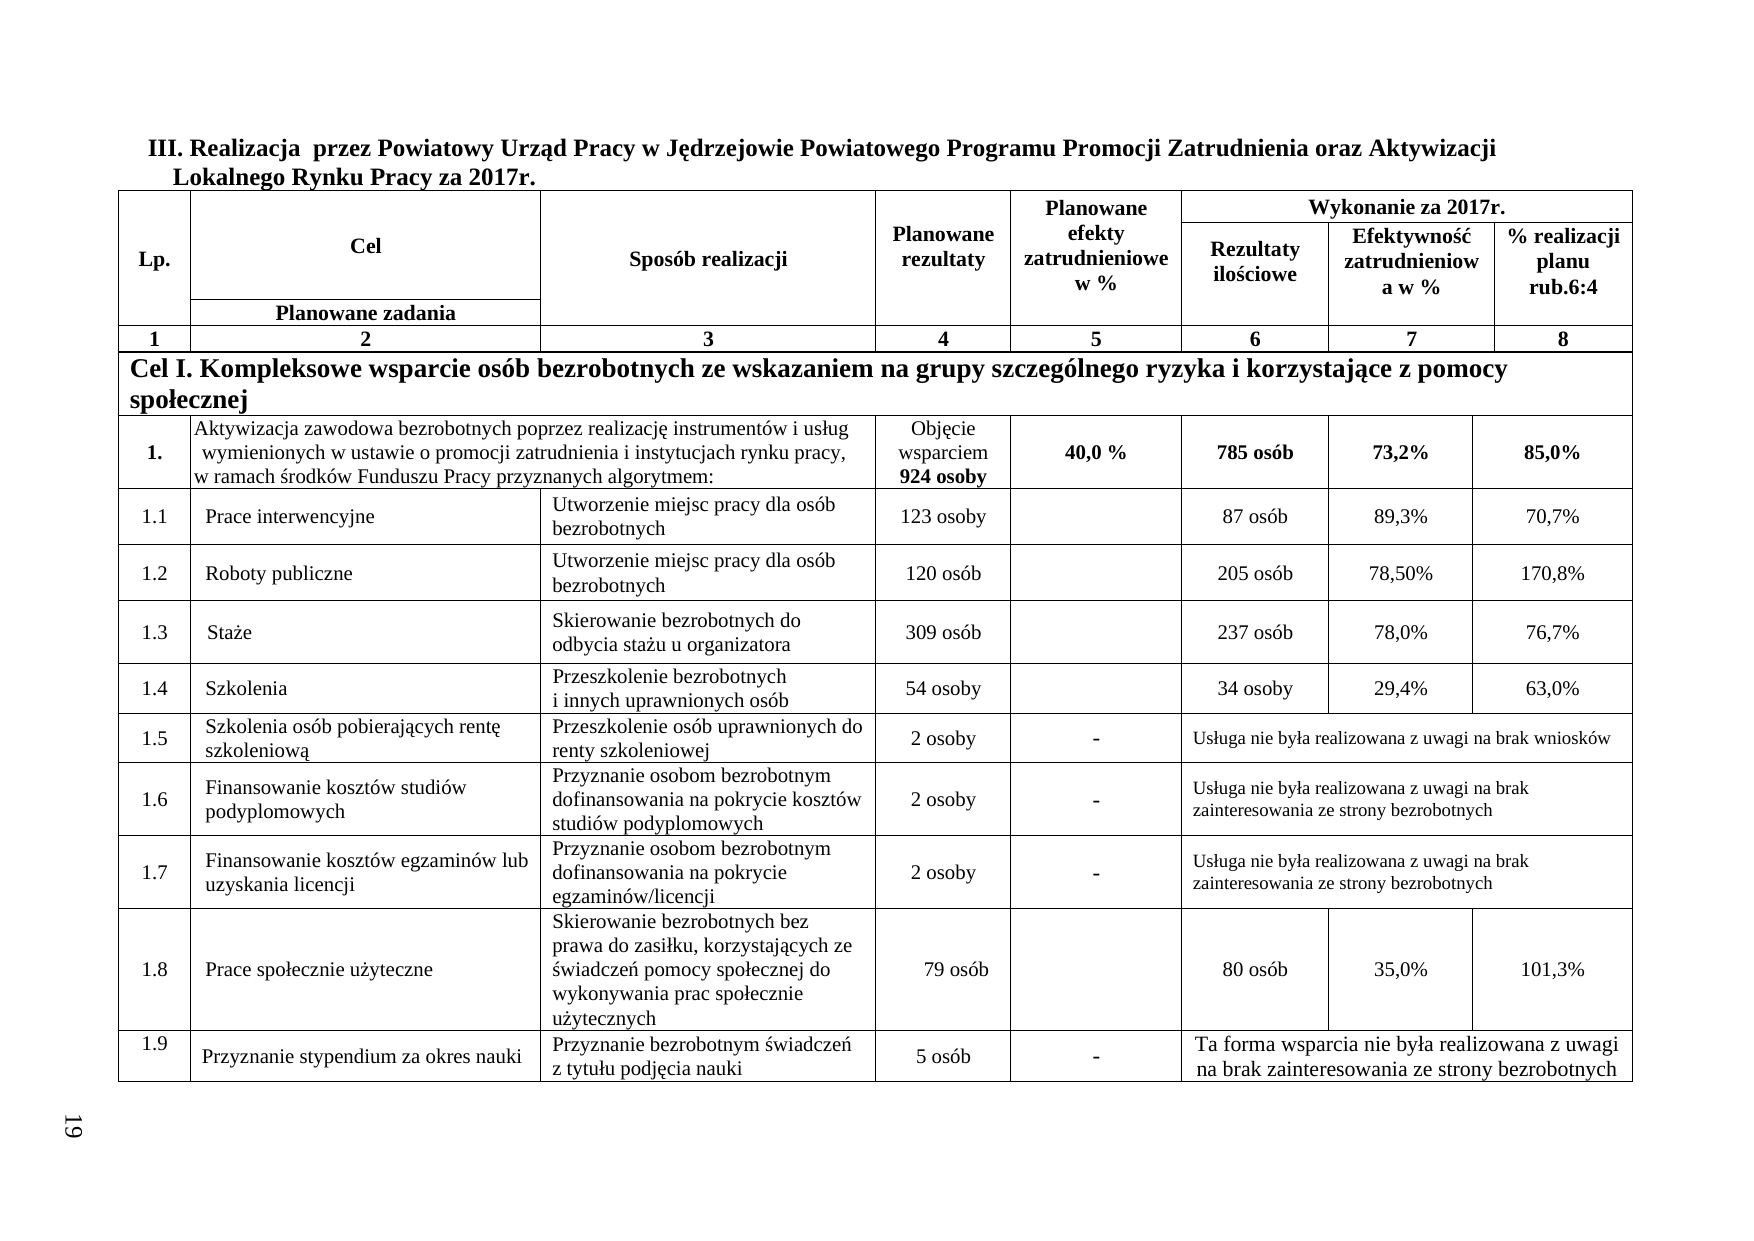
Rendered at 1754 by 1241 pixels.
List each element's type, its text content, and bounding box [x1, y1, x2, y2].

table_cell 34 osoby [1182, 664, 1328, 712]
table_cell 8 [1495, 326, 1632, 351]
table_cell Przyznanie osobom bezrobotnym dofinansowania na pokrycie kosztów studiów podyplomowych [541, 763, 875, 835]
table_cell Rezultaty ilościowe [1182, 223, 1328, 299]
table_cell [1495, 299, 1632, 325]
table_cell 1.2 [119, 545, 190, 600]
table_cell % realizacji planu rub.6:4 [1495, 223, 1632, 299]
table_cell Objęcie wsparciem 924 osoby [876, 416, 1010, 488]
table_cell Usługa nie była realizowana z uwagi na brak zainteresowania ze strony bezrobotnych [1182, 763, 1632, 835]
table_cell 79 osób [876, 909, 1010, 1029]
table_cell 237 osób [1182, 601, 1328, 663]
table_cell 54 osoby [876, 664, 1010, 712]
table_cell 78,0% [1329, 601, 1472, 663]
table_cell 87 osób [1182, 489, 1328, 544]
table_cell [1182, 299, 1328, 325]
table_cell Przeszkolenie osób uprawnionych do renty szkoleniowej [541, 714, 875, 762]
table_cell 1.5 [119, 714, 190, 762]
table_cell Utworzenie miejsc pracy dla osób bezrobotnych [541, 545, 875, 600]
table_cell 35,0% [1329, 909, 1472, 1029]
table_cell 2 osoby [876, 714, 1010, 762]
table_cell 63,0% [1473, 664, 1632, 712]
table_cell 1.1 [119, 489, 190, 544]
table_cell 29,4% [1329, 664, 1472, 712]
table_cell 309 osób [876, 601, 1010, 663]
text III. Realizacja przez Powiatowy Urząd Pracy w Jędrzejowie Powiatowego Programu Promocji Zatrudnienia oraz Aktywizacji [148, 133, 1606, 162]
table_cell 7 [1329, 326, 1494, 351]
table_cell 205 osób [1182, 545, 1328, 600]
table_cell Usługa nie była realizowana z uwagi na brak zainteresowania ze strony bezrobotnych [1182, 836, 1632, 908]
table_header Cel [191, 191, 540, 299]
table_header Planowane efekty zatrudnieniowe w % [1011, 191, 1181, 299]
table_cell 40,0 % [1011, 416, 1181, 488]
table_cell 80 osób [1182, 909, 1328, 1029]
table_cell 89,3% [1329, 489, 1472, 544]
table_cell 1.6 [119, 763, 190, 835]
text Lokalnego Rynku Pracy za 2017r. [148, 162, 1606, 190]
table_cell Cel I. Kompleksowe wsparcie osób bezrobotnych ze wskazaniem na grupy szczególnego ryzyka i korzystające z pomocy społecznej [119, 353, 1632, 415]
table_cell 4 [876, 326, 1010, 351]
table_cell 785 osób [1182, 416, 1328, 488]
table_cell [1329, 299, 1494, 325]
table_cell Szkolenia osób pobierających rentę szkoleniową [191, 714, 540, 762]
table_cell 1.4 [119, 664, 190, 712]
table_cell Prace społecznie użyteczne [191, 909, 540, 1029]
table_cell Finansowanie kosztów egzaminów lub uzyskania licencji [191, 836, 540, 908]
table_cell Szkolenia [191, 664, 540, 712]
table_cell 2 osoby [876, 836, 1010, 908]
table_cell 76,7% [1473, 601, 1632, 663]
table_header Wykonanie za 2017r. [1182, 191, 1632, 222]
table_cell 1.3 [119, 601, 190, 663]
table_cell - [1011, 714, 1181, 762]
table_cell Efektywność zatrudnieniowa w % [1329, 223, 1494, 299]
table_cell 2 [191, 326, 540, 351]
table_cell 6 [1182, 326, 1328, 351]
table_cell 1.8 [119, 909, 190, 1029]
table_cell 123 osoby [876, 489, 1010, 544]
table_header Lp. [119, 191, 190, 325]
table_cell 85,0% [1473, 416, 1632, 488]
table_header Planowane rezultaty [876, 191, 1010, 325]
table_cell Prace interwencyjne [191, 489, 540, 544]
table_cell 1.7 [119, 836, 190, 908]
table_cell Skierowanie bezrobotnych do odbycia stażu u organizatora [541, 601, 875, 663]
table_cell - [1011, 763, 1181, 835]
table_cell 101,3% [1473, 909, 1632, 1029]
table_cell [1011, 909, 1181, 1029]
table_cell Staże [191, 601, 540, 663]
table_cell Przyznanie stypendium za okres nauki [191, 1031, 540, 1081]
table_cell 170,8% [1473, 545, 1632, 600]
table_cell 3 [541, 326, 875, 351]
table_cell Przyznanie bezrobotnym świadczeń z tytułu podjęcia nauki [541, 1031, 875, 1081]
table_cell 5 [1011, 326, 1181, 351]
table_cell [1011, 664, 1181, 712]
table_cell 5 osób [876, 1031, 1010, 1081]
table_cell Skierowanie bezrobotnych bez prawa do zasiłku, korzystających ze świadczeń pomocy społecznej do wykonywania prac społecznie użytecznych [541, 909, 875, 1029]
table_cell 78,50% [1329, 545, 1472, 600]
table_cell Utworzenie miejsc pracy dla osób bezrobotnych [541, 489, 875, 544]
table_cell 1 [119, 326, 190, 351]
table_cell Przyznanie osobom bezrobotnym dofinansowania na pokrycie egzaminów/licencji [541, 836, 875, 908]
table_header Sposób realizacji [541, 191, 875, 325]
table_cell 1.9 [119, 1031, 190, 1081]
table_cell Roboty publiczne [191, 545, 540, 600]
table_cell [1011, 489, 1181, 544]
table_cell 120 osób [876, 545, 1010, 600]
table_cell Przeszkolenie bezrobotnych i innych uprawnionych osób [541, 664, 875, 712]
table_cell Ta forma wsparcia nie była realizowana z uwagi na brak zainteresowania ze strony bezrobotnych [1182, 1031, 1632, 1081]
table_cell - [1011, 836, 1181, 908]
table_cell Usługa nie była realizowana z uwagi na brak wniosków [1182, 714, 1632, 762]
table_cell Planowane zadania [191, 300, 540, 325]
table_cell - [1011, 1031, 1181, 1081]
table_cell 1. [119, 416, 190, 488]
table_cell 70,7% [1473, 489, 1632, 544]
table_cell [1011, 545, 1181, 600]
table_cell Aktywizacja zawodowa bezrobotnych poprzez realizację instrumentów i usług wymienionych w ustawie o promocji zatrudnienia i instytucjach rynku pracy, w ramach środków Funduszu Pracy przyznanych algorytmem: [191, 416, 875, 488]
table_cell [1011, 299, 1181, 325]
table_cell [1011, 601, 1181, 663]
table_cell Finansowanie kosztów studiów podyplomowych [191, 763, 540, 835]
table_cell 73,2% [1329, 416, 1472, 488]
table_cell 2 osoby [876, 763, 1010, 835]
